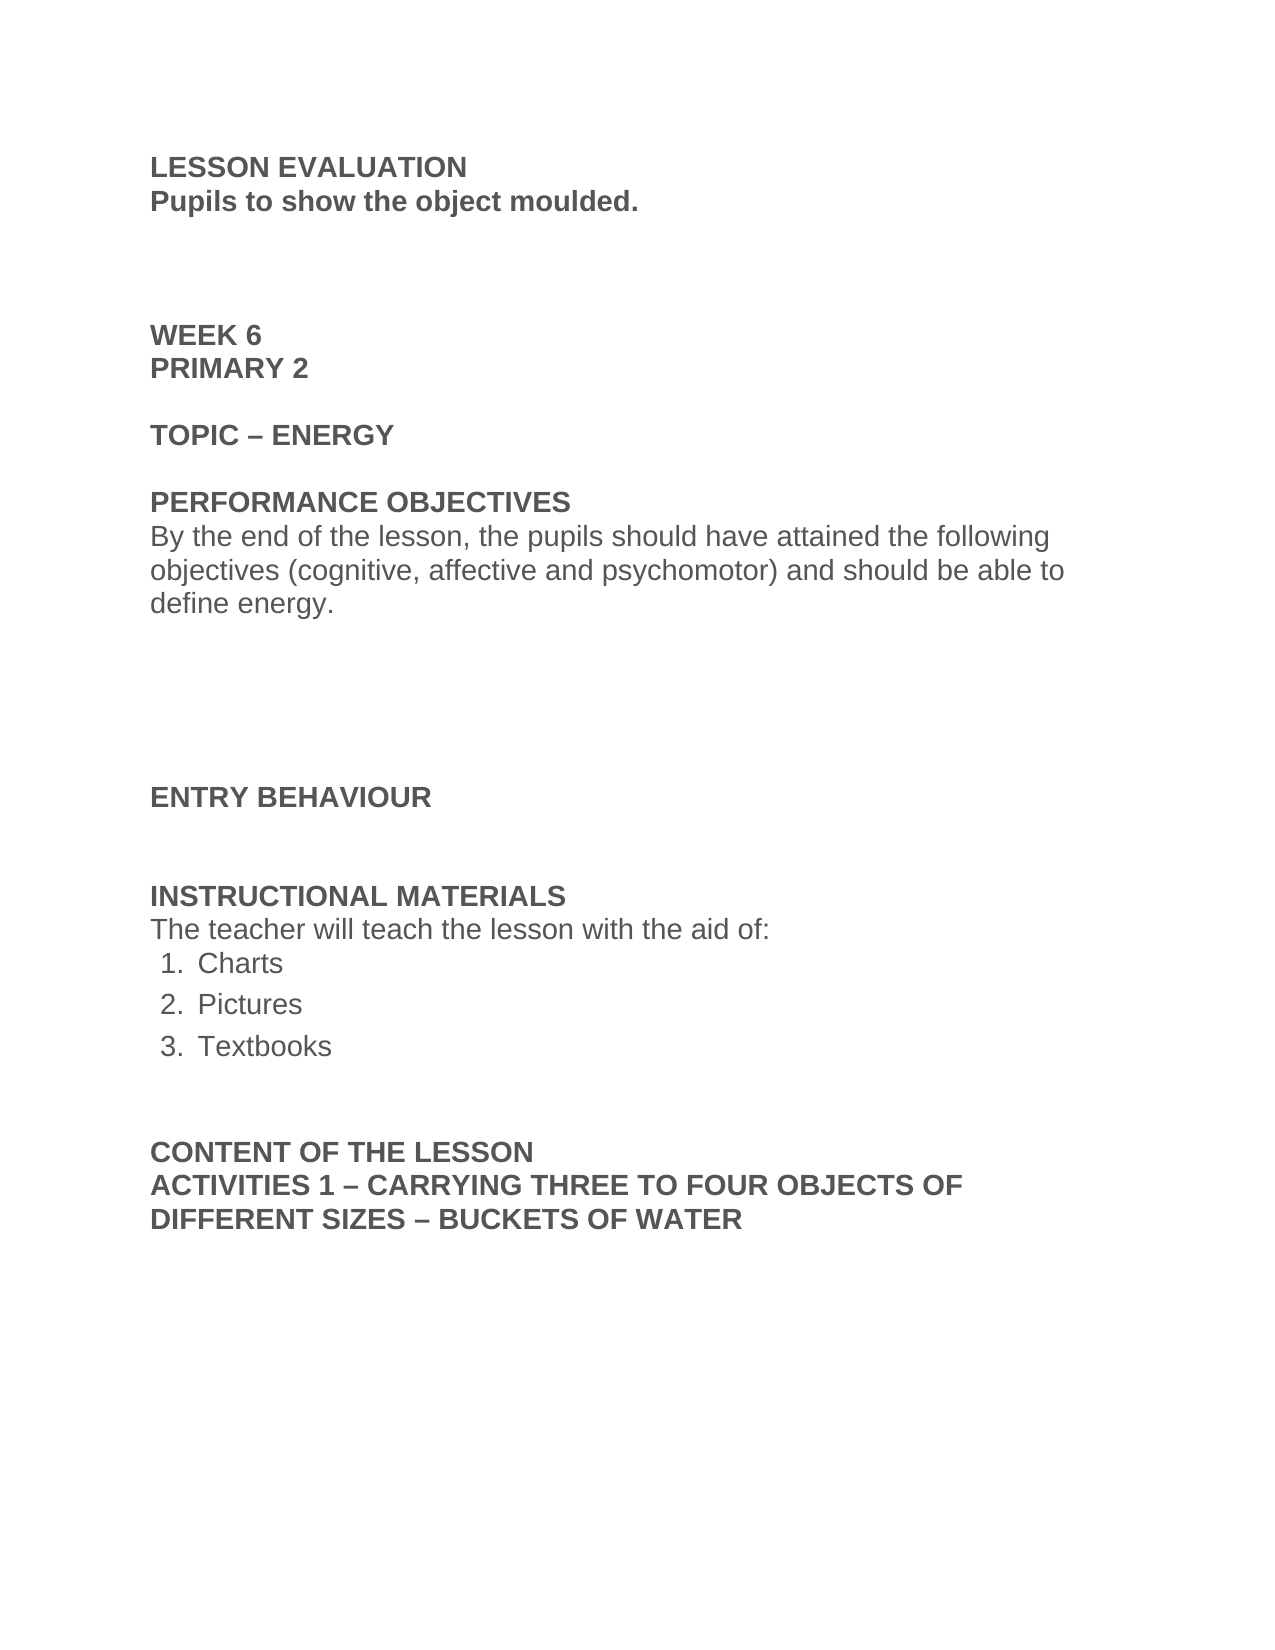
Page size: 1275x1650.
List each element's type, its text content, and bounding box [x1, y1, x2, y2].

text PERFORMANCE OBJECTIVES [150, 485, 1125, 519]
list Pictures [160, 987, 1125, 1021]
text Pupils to show the object moulded. [150, 183, 1125, 217]
text PRIMARY 2 [150, 351, 1125, 385]
list Textbooks [160, 1028, 1125, 1062]
list Charts [160, 946, 1125, 979]
text TOPIC – ENERGY [150, 418, 1125, 452]
text CONTENT OF THE LESSON [150, 1135, 1125, 1168]
text ACTIVITIES 1 – CARRYING THREE TO FOUR OBJECTS OF DIFFERENT SIZES – BUCKETS OF WATER [150, 1168, 1125, 1235]
text INSTRUCTIONAL MATERIALS [150, 879, 1125, 912]
text LESSON EVALUATION [150, 150, 1125, 183]
text ENTRY BEHAVIOUR [150, 780, 1125, 814]
text The teacher will teach the lesson with the aid of: [150, 912, 1125, 946]
text WEEK 6 [150, 318, 1125, 351]
text By the end of the lesson, the pupils should have attained the following objectives (cognitive, affective and psychomotor) and should be able to define energy. [150, 519, 1125, 619]
